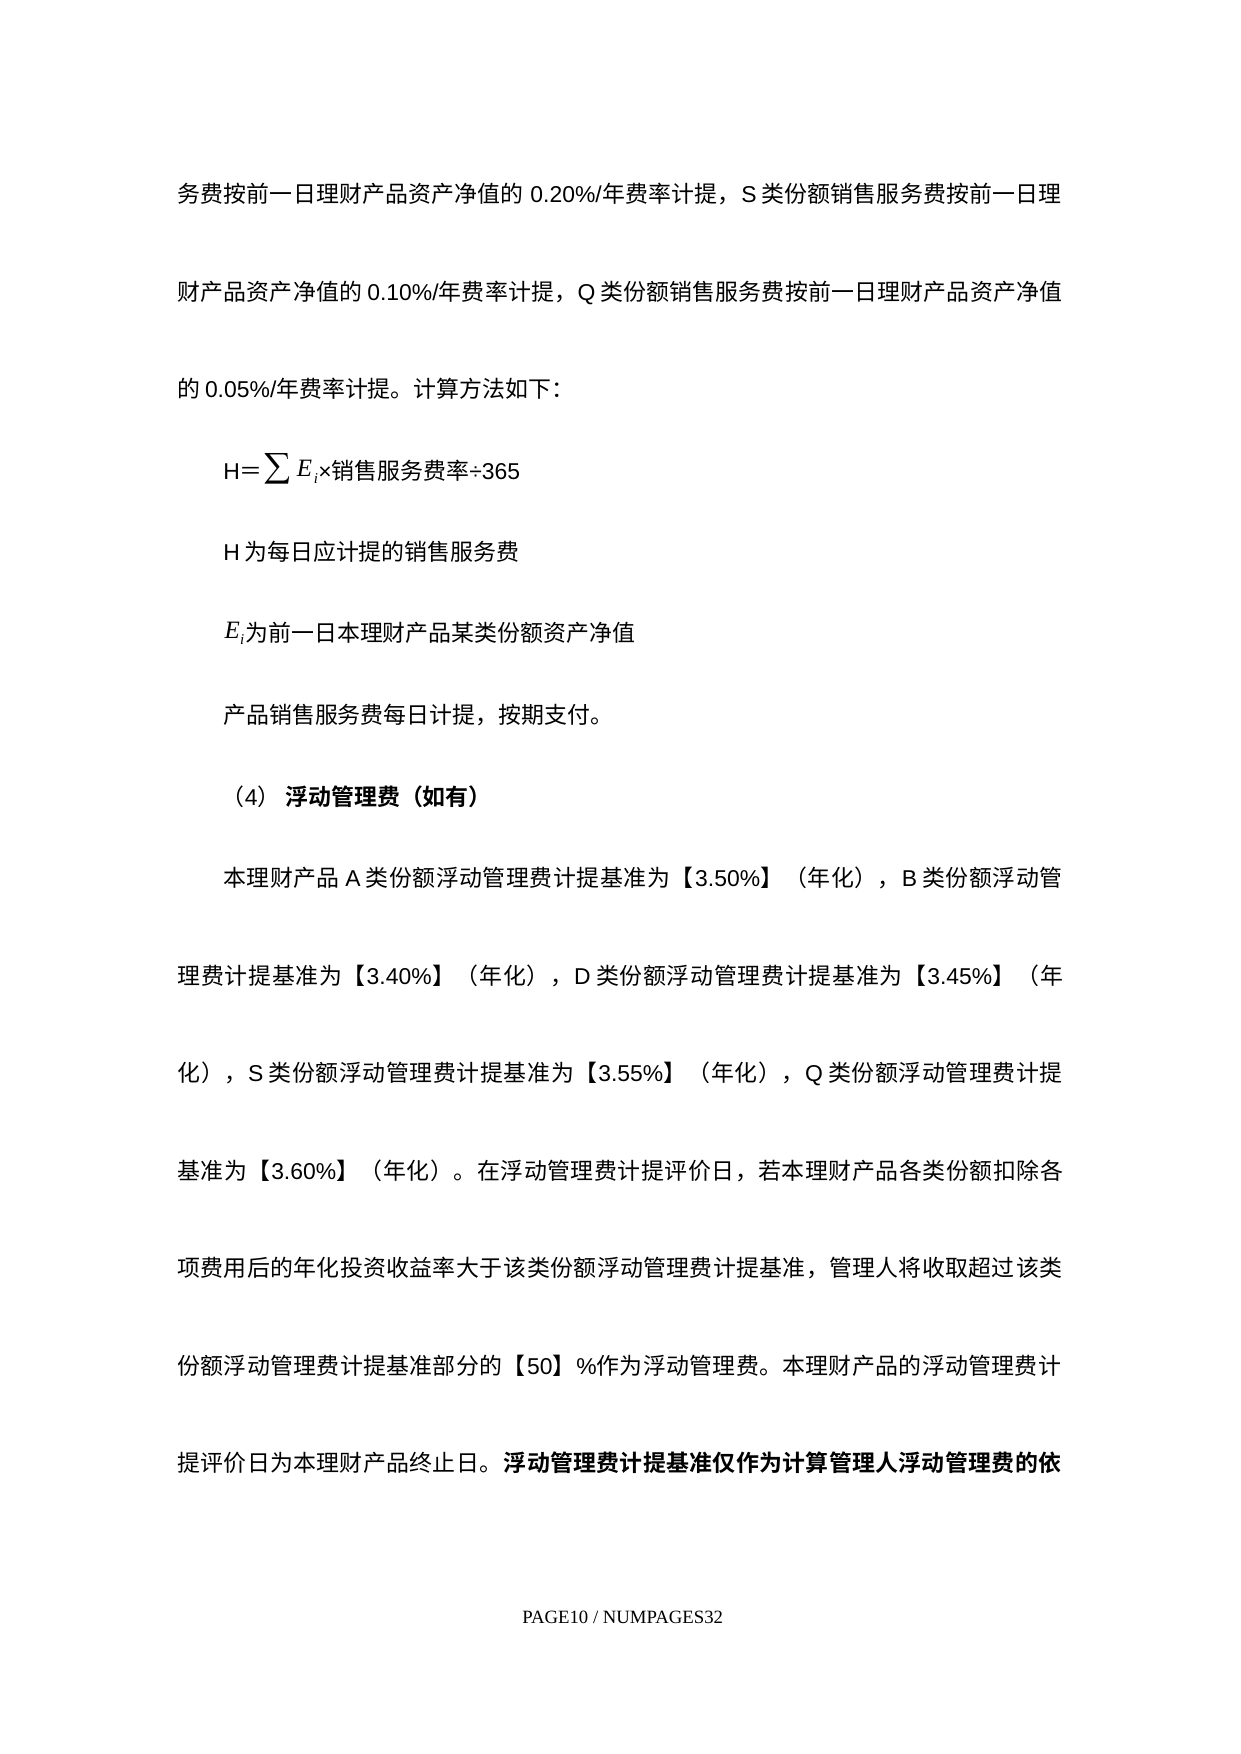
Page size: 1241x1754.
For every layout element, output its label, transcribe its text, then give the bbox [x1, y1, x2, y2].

text 为前一日本理财产品某类份额资产净值 [177, 600, 1063, 665]
text H＝×销售服务费率÷365 [177, 437, 1063, 502]
list 浮动管理费（如有） [222, 763, 1063, 828]
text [177, 844, 1063, 1494]
text 产品销售服务费每日计提，按期支付。 [177, 681, 1063, 746]
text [177, 160, 1063, 420]
text H为每日应计提的销售服务费 [177, 518, 1063, 583]
